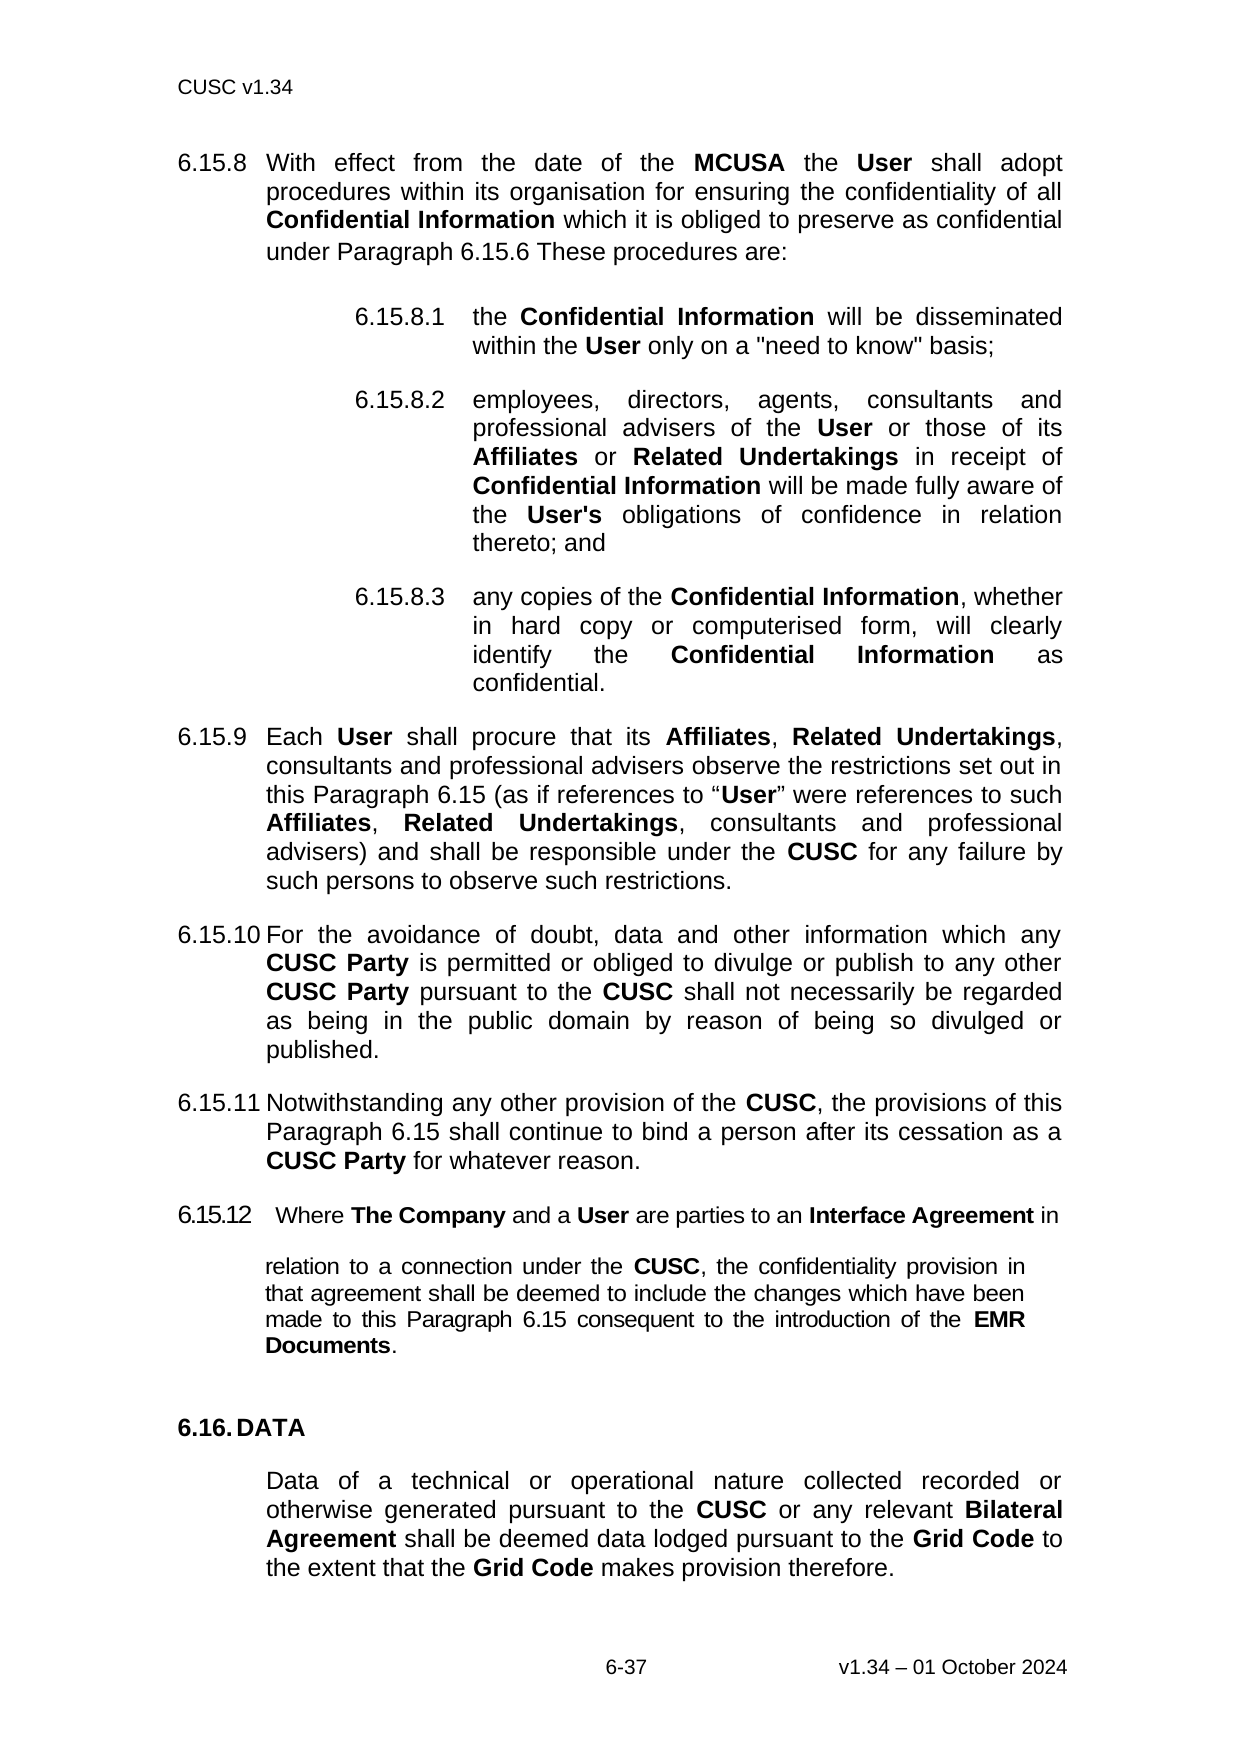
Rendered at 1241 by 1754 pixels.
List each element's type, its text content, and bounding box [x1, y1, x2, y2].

subtitle 6.15.11 Notwithsting any other provision of the CUSC, the provisions of this Paragraph 6.15 shall continue to bind a person after its cessation as a CUSC Party for whatever reason. [177, 1088, 1063, 1174]
text 6.15.12 Where The Company a User are parties to an Interface Agreement in [177, 1199, 1063, 1228]
subtitle DATA [177, 1412, 1063, 1441]
text 6.15.8.2 employees, directors, agents, consultants and professional advisers of the User or those of its Affiliates or Related Undertakings in receipt of Confidential Information will be made fully aware of the User's obligations of confidence in relation thereto; and [354, 384, 1063, 557]
text 6.15.8 With effect from the date of the MCUSA the User shall adopt procedures within its organisation for ensuring the confidentiality of all Confidential Information which it is obliged to preserve as confidential under Paragraph 6.15.6 These procedures are: [177, 148, 1063, 268]
text 6.15.8.1 the Confidential Information will be disseminated within the User only on a "need to know" basis; [354, 302, 1063, 359]
text 6.15.8.3 any copies of the Confidential Information, whether in hard copy or computerised form, will clearly identify the Confidential Information as confidential. [354, 582, 1063, 697]
subtitle 6.15.9 Each User shall procure that its Affiliates, Related Undertakings, consultants and professional advisers observe the restrictions set out in this Paragraph 6.15 (as if references to “User” were references to such Affiliates, Related Undertakings, consultants and professional advisers) and shall be responsible under the CUSC for any failure by such persons to observe such restrictions. [177, 722, 1063, 894]
subtitle 6.15.10 For the avoidance of doubt, data and other information which any CUSC Party is permitted or obliged to divulge or publish to any other CUSC Party pursuant to the CUSC shall not necessarily be regarded as being in the public domain by reason of being so divulged or published. [177, 919, 1063, 1063]
text Data of a technical or operational nature collected recorded or otherwise generated pursuant to the CUSC or any relevant Bilateral Agreement shall be deemed data lodged pursuant to the Grid Code to the extent that the Grid Code makes provision therefore. [266, 1466, 1063, 1581]
text relation to a connection under the CUSC, the confidentiality provision in that agreement shall be deemed to include the changes which have been made to this Paragraph 6.15 consequent to the introduction of the EMR Documents. [265, 1253, 1026, 1359]
